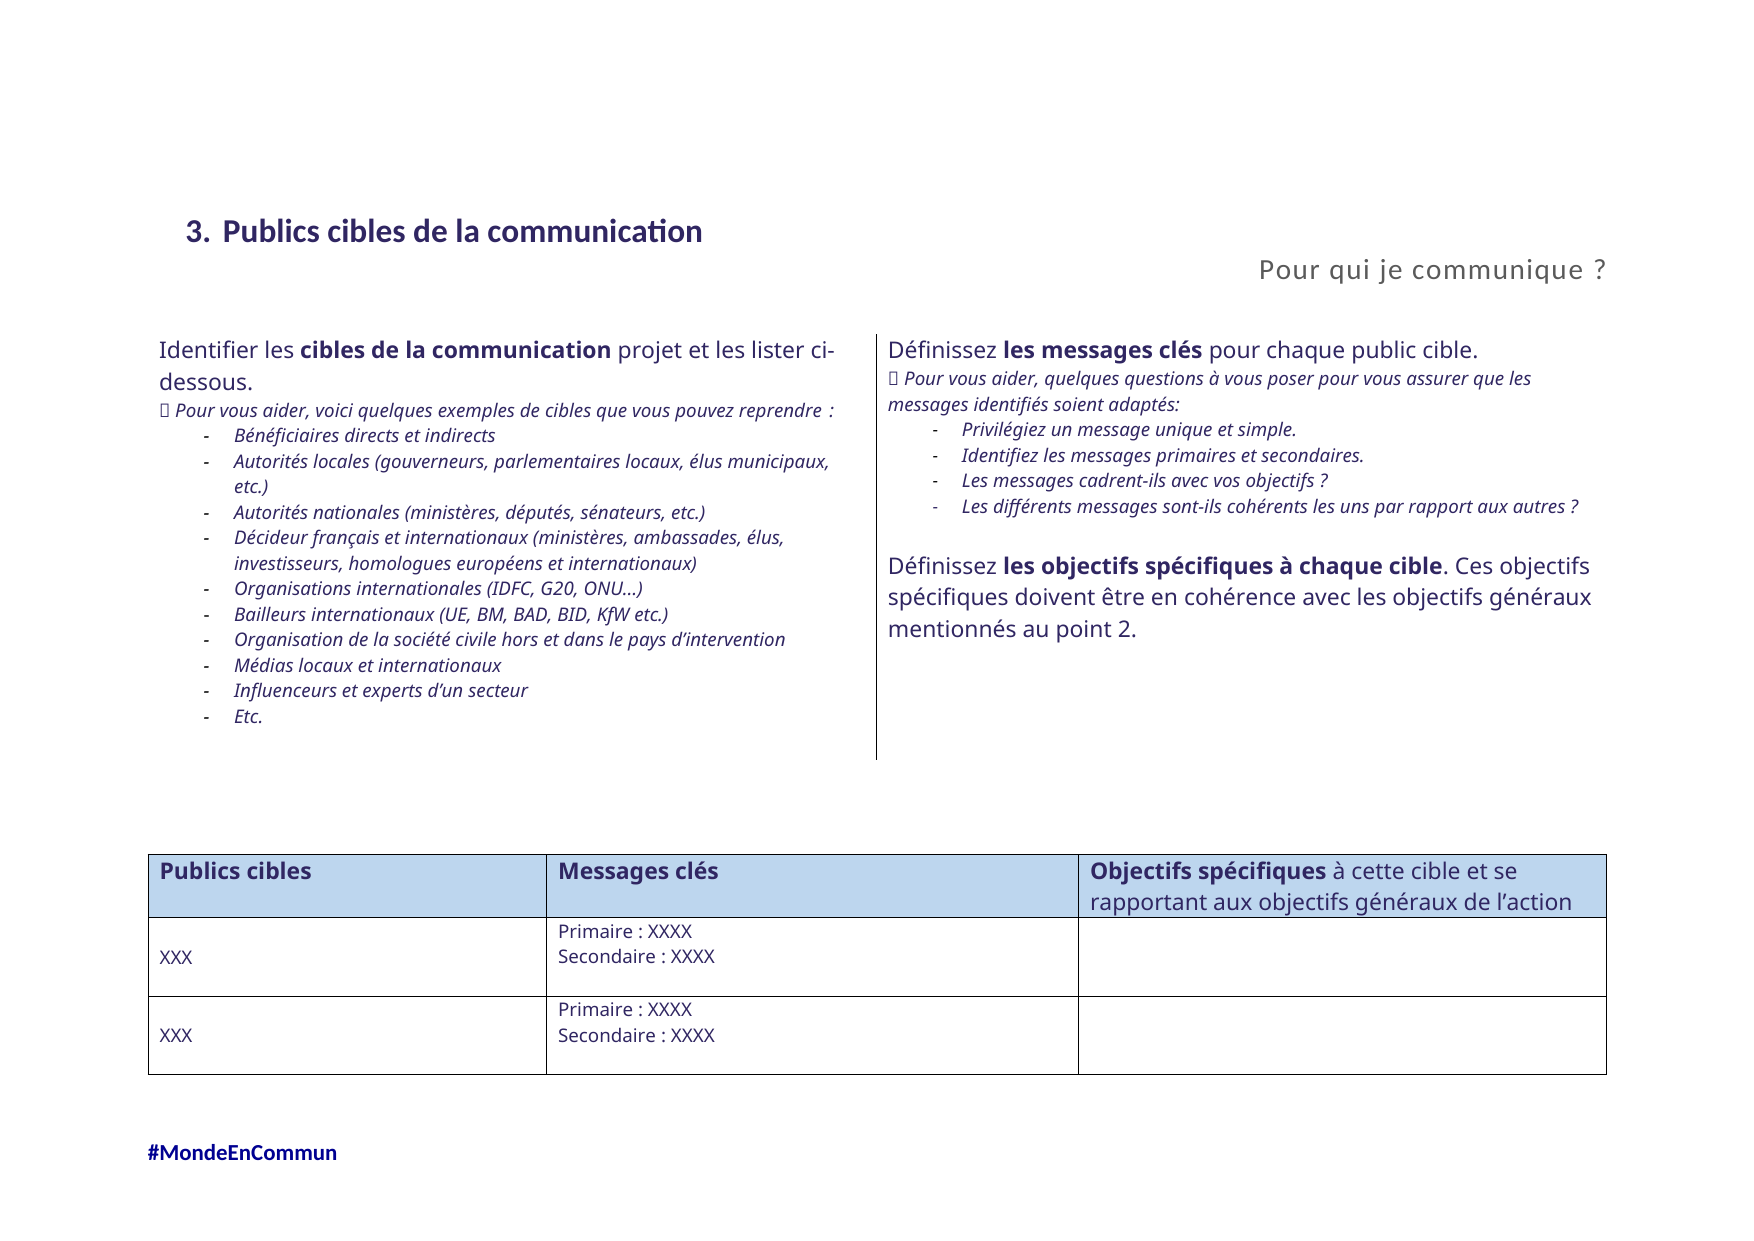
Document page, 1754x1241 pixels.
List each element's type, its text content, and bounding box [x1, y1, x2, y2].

table_header Publics cibles [149, 855, 546, 917]
table_cell [1079, 997, 1606, 1074]
table_header Objectifs spécifiques à cette cible et se rapportant aux objectifs généraux de l’action [1079, 855, 1606, 917]
subtitle Publics cibles de la communication [185, 210, 1606, 251]
table_cell XXX [149, 918, 546, 996]
table_header Messages clés [547, 855, 1078, 917]
table_header Identifier les cibles de la communication projet et les lister ci-dessous. 💡 Pour vous aider, voici quelques exemples de cibles que vous pouvez reprendre : Bénéficiaires directs et indirects Autorités locales (gouverneurs, parlementaires locaux, élus municipaux, etc.) Autorités nationales (ministères, députés, sénateurs, etc.) Décideur français et internationaux (ministères, ambassades, élus, investisseurs, homologues européens et internationaux) Organisations internationales (IDFC, G20, ONU…) Bailleurs internationaux (UE, BM, BAD, BID, KfW etc.) Organisation de la société civile hors et dans le pays d’intervention Médias locaux et internationaux Influenceurs et experts d’un secteur Etc. [148, 334, 876, 760]
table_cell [547, 997, 1078, 1074]
table_cell [1079, 918, 1606, 996]
table_cell XXX [149, 997, 546, 1074]
table_cell Primaire : XXXX Secondaire : XXXX [547, 918, 1078, 996]
table_header Définissez les messages clés pour chaque public cible. 💡 Pour vous aider, quelques questions à vous poser pour vous assurer que les messages identifiés soient adaptés: Privilégiez un message unique et simple. Identifiez les messages primaires et secondaires. Les messages cadrent-ils avec vos objectifs ? Les différents messages sont-ils cohérents les uns par rapport aux autres ? Définissez les objectifs spécifiques à chaque cible. Ces objectifs spécifiques doivent être en cohérence avec les objectifs généraux mentionnés au point 2. [877, 334, 1605, 760]
subtitle Pour qui je communique ? [148, 251, 1606, 286]
